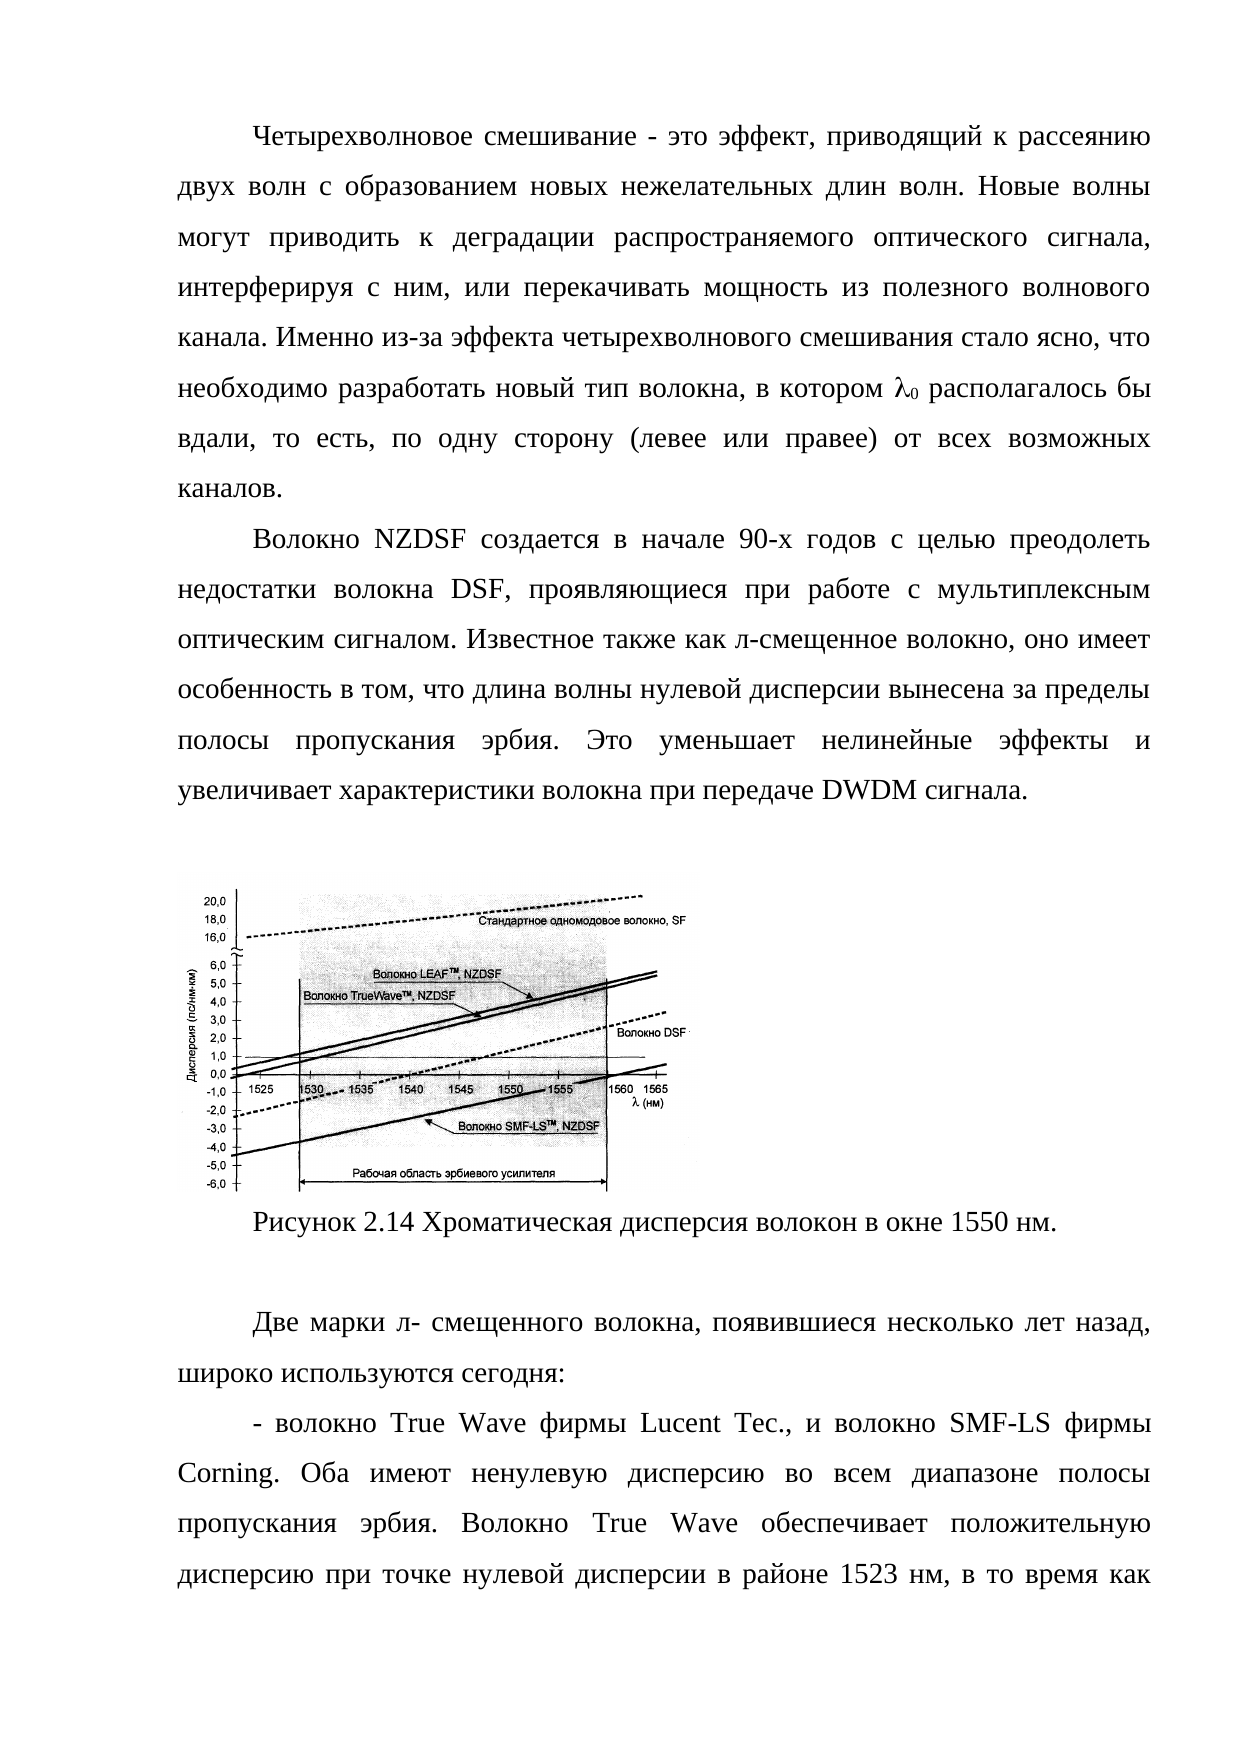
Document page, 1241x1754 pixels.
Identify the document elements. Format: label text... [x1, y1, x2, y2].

text Волокно NZDSF создается в начале 90-х годов с целью преодолеть недостатки волокна DSF, проявляющиеся при работе с мультиплексным оптическим сигналом. Известное также как л-смещенное волокно, оно имеет особенность в том, что длина волны нулевой дисперсии вынесена за пределы полосы пропускания эрбия. Это уменьшает нелинейные эффекты и увеличивает характеристики волокна при передаче DWDM сигнала. [177, 521, 1152, 806]
picture [177, 872, 700, 1192]
text Рисунок 2.14 Хроматическая дисперсия волокон в окне 1550 нм. [177, 1204, 1152, 1237]
text Четырехволновое смешивание - это эффект, приводящий к рассеянию двух волн с образованием новых нежелательных длин волн. Новые волны могут приводить к деградации распространяемого оптического сигнала, интерферируя с ним, или перекачивать мощность из полезного волнового канала. Именно из-за эффекта четырехволнового смешивания стало ясно, что необходимо разработать новый тип волокна, в котором 0 располагалось бы вдали, то есть, по одну сторону (левее или правее) от всех возможных каналов. [177, 118, 1152, 504]
text Две марки л- смещенного волокна, появившиеся несколько лет назад, широко используются сегодня: [177, 1304, 1152, 1388]
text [177, 1405, 1152, 1589]
